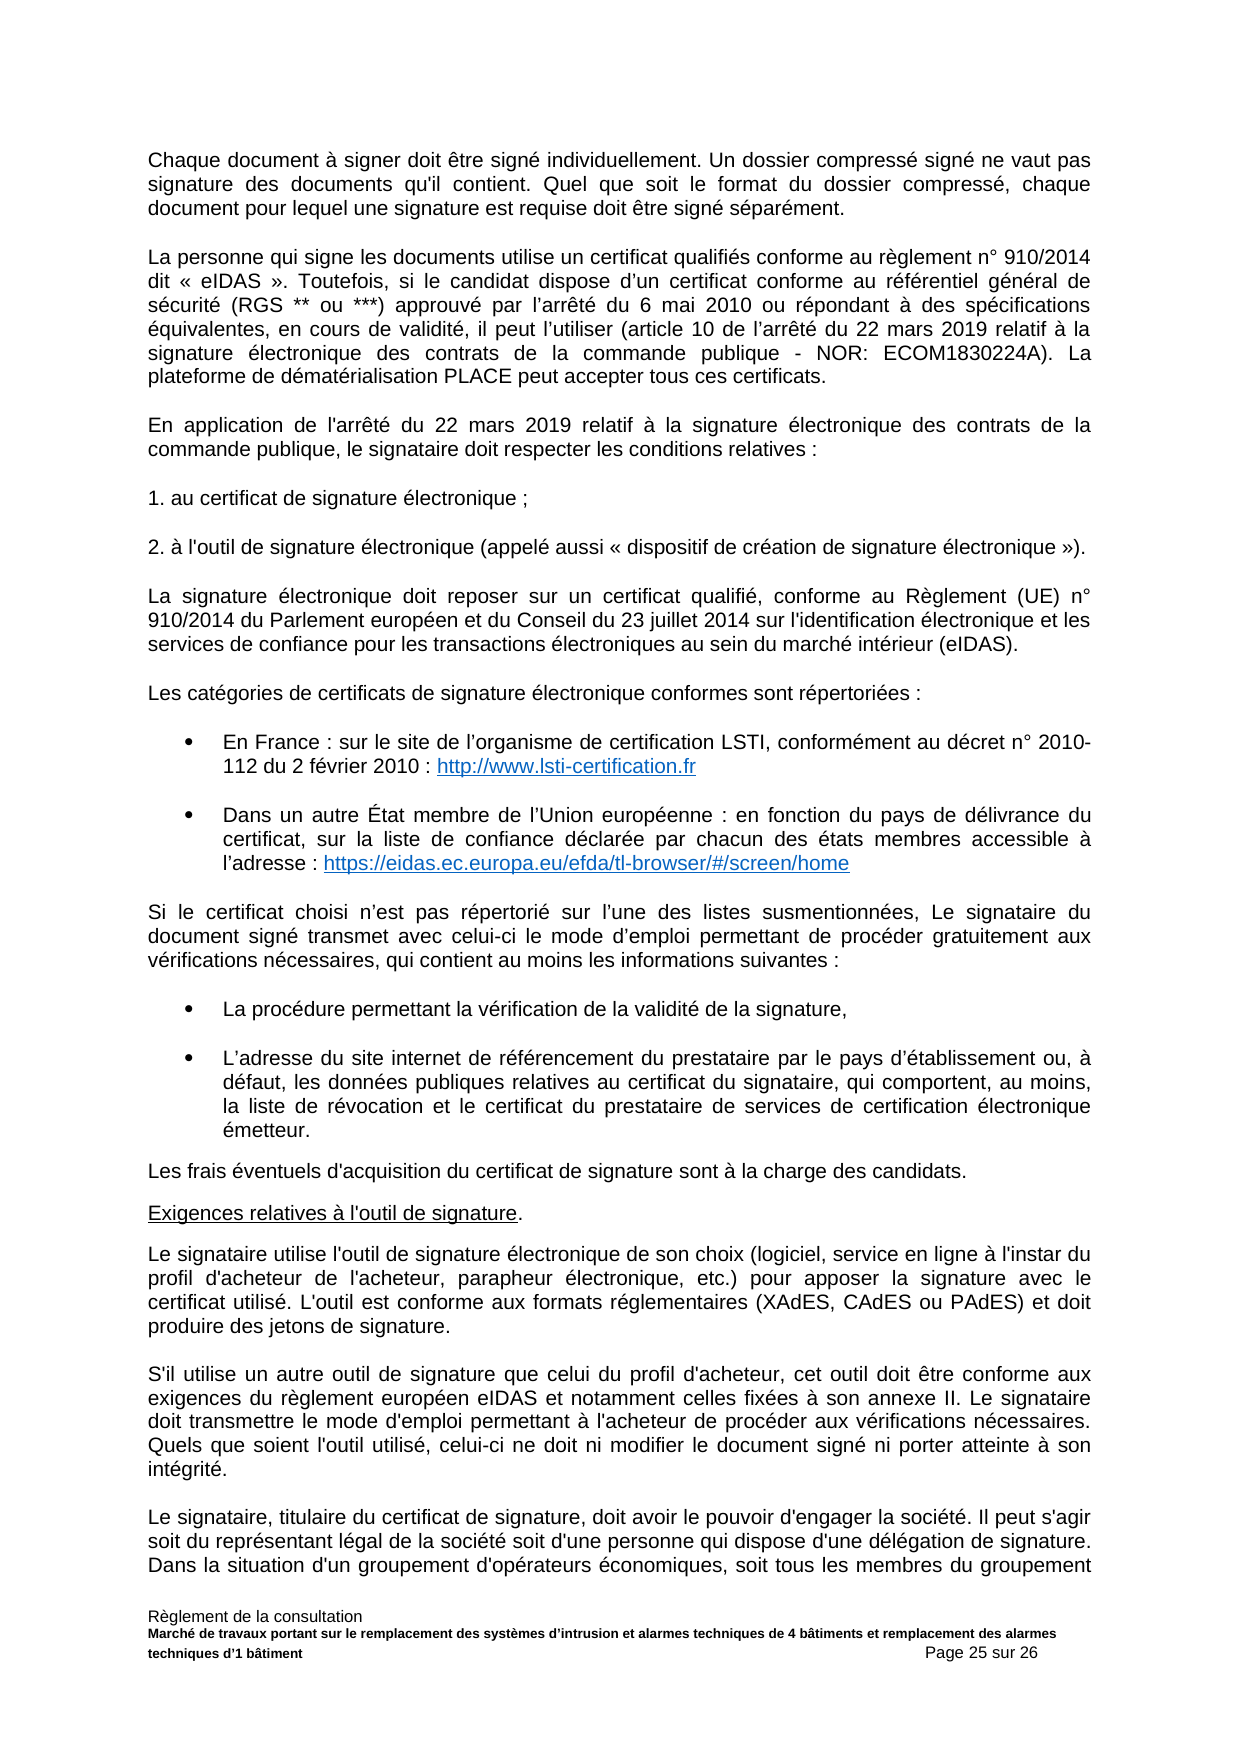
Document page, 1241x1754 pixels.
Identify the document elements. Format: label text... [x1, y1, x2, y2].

text Le signataire utilise l'outil de signature électronique de son choix (logiciel, service en ligne à l'instar du profil d'acheteur de l'acheteur, parapheur électronique, etc.) pour apposer la signature avec le certificat utilisé. L'outil est conforme aux formats réglementaires (XAdES, CAdES ou PAdES) et doit produire des jetons de signature. [148, 1242, 1093, 1337]
text Les frais éventuels d'acquisition du certificat de signature sont à la charge des candidats. [148, 1158, 1093, 1182]
text La personne qui signe les documents utilise un certificat qualifiés conforme au règlement n° 910/2014 dit « eIDAS ». Toutefois, si le candidat dispose d’un certificat conforme au référentiel général de sécurité (RGS ** ou ***) approuvé par l’arrêté du 6 mai 2010 ou répondant à des spécifications équivalentes, en cours de validité, il peut l’utiliser (article 10 de l’arrêté du 22 mars 2019 relatif à la signature électronique des contrats de la commande publique - NOR: ECOM1830224A). La plateforme de dématérialisation PLACE peut accepter tous ces certificats. [148, 244, 1093, 388]
text Les catégories de certificats de signature électronique conformes sont répertoriées : [148, 681, 1093, 705]
text En application de l'arrêté du 22 mars 2019 relatif à la signature électronique des contrats de la commande publique, le signataire doit respecter les conditions relatives : [148, 413, 1093, 461]
text Exigences relatives à l'outil de signature. [148, 1201, 1093, 1225]
text Si le certificat choisi n’est pas répertorié sur l’une des listes susmentionnées, Le signataire du document signé transmet avec celui-ci le mode d’emploi permettant de procéder gratuitement aux vérifications nécessaires, qui contient au moins les informations suivantes : [148, 900, 1093, 972]
text La signature électronique doit reposer sur un certificat qualifié, conforme au Règlement (UE) n° 910/2014 du Parlement européen et du Conseil du 23 juillet 2014 sur l'identification électronique et les services de confiance pour les transactions électroniques au sein du marché intérieur (eIDAS). [148, 584, 1093, 656]
text Chaque document à signer doit être signé individuellement. Un dossier compressé signé ne vaut pas signature des documents qu'il contient. Quel que soit le format du dossier compressé, chaque document pour lequel une signature est requise doit être signé séparément. [148, 148, 1093, 219]
list La procédure permettant la vérification de la validité de la signature, [185, 997, 1093, 1021]
list L’adresse du site internet de référencement du prestataire par le pays d’établissement ou, à défaut, les données publiques relatives au certificat du signataire, qui comportent, au moins, la liste de révocation et le certificat du prestataire de services de certification électronique émetteur. [185, 1046, 1093, 1142]
list Dans un autre État membre de l’Union européenne : en fonction du pays de délivrance du certificat, sur la liste de confiance déclarée par chacun des états membres accessible à l’adresse : https://eidas.ec.europa.eu/efda/tl-browser/#/screen/home [185, 803, 1093, 875]
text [148, 1481, 1093, 1577]
text 2. à l'outil de signature électronique (appelé aussi « dispositif de création de signature électronique »). [148, 535, 1093, 559]
text 1. au certificat de signature électronique ; [148, 486, 1093, 510]
list En France : sur le site de l’organisme de certification LSTI, conformément au décret n° 2010-112 du 2 février 2010 : http://www.lsti-certification.fr [185, 730, 1093, 778]
text S'il utilise un autre outil de signature que celui du profil d'acheteur, cet outil doit être conforme aux exigences du règlement européen eIDAS et notamment celles fixées à son annexe II. Le signataire doit transmettre le mode d'emploi permettant à l'acheteur de procéder aux vérifications nécessaires. Quels que soient l'outil utilisé, celui-ci ne doit ni modifier le document signé ni porter atteinte à son intégrité. [148, 1337, 1093, 1481]
